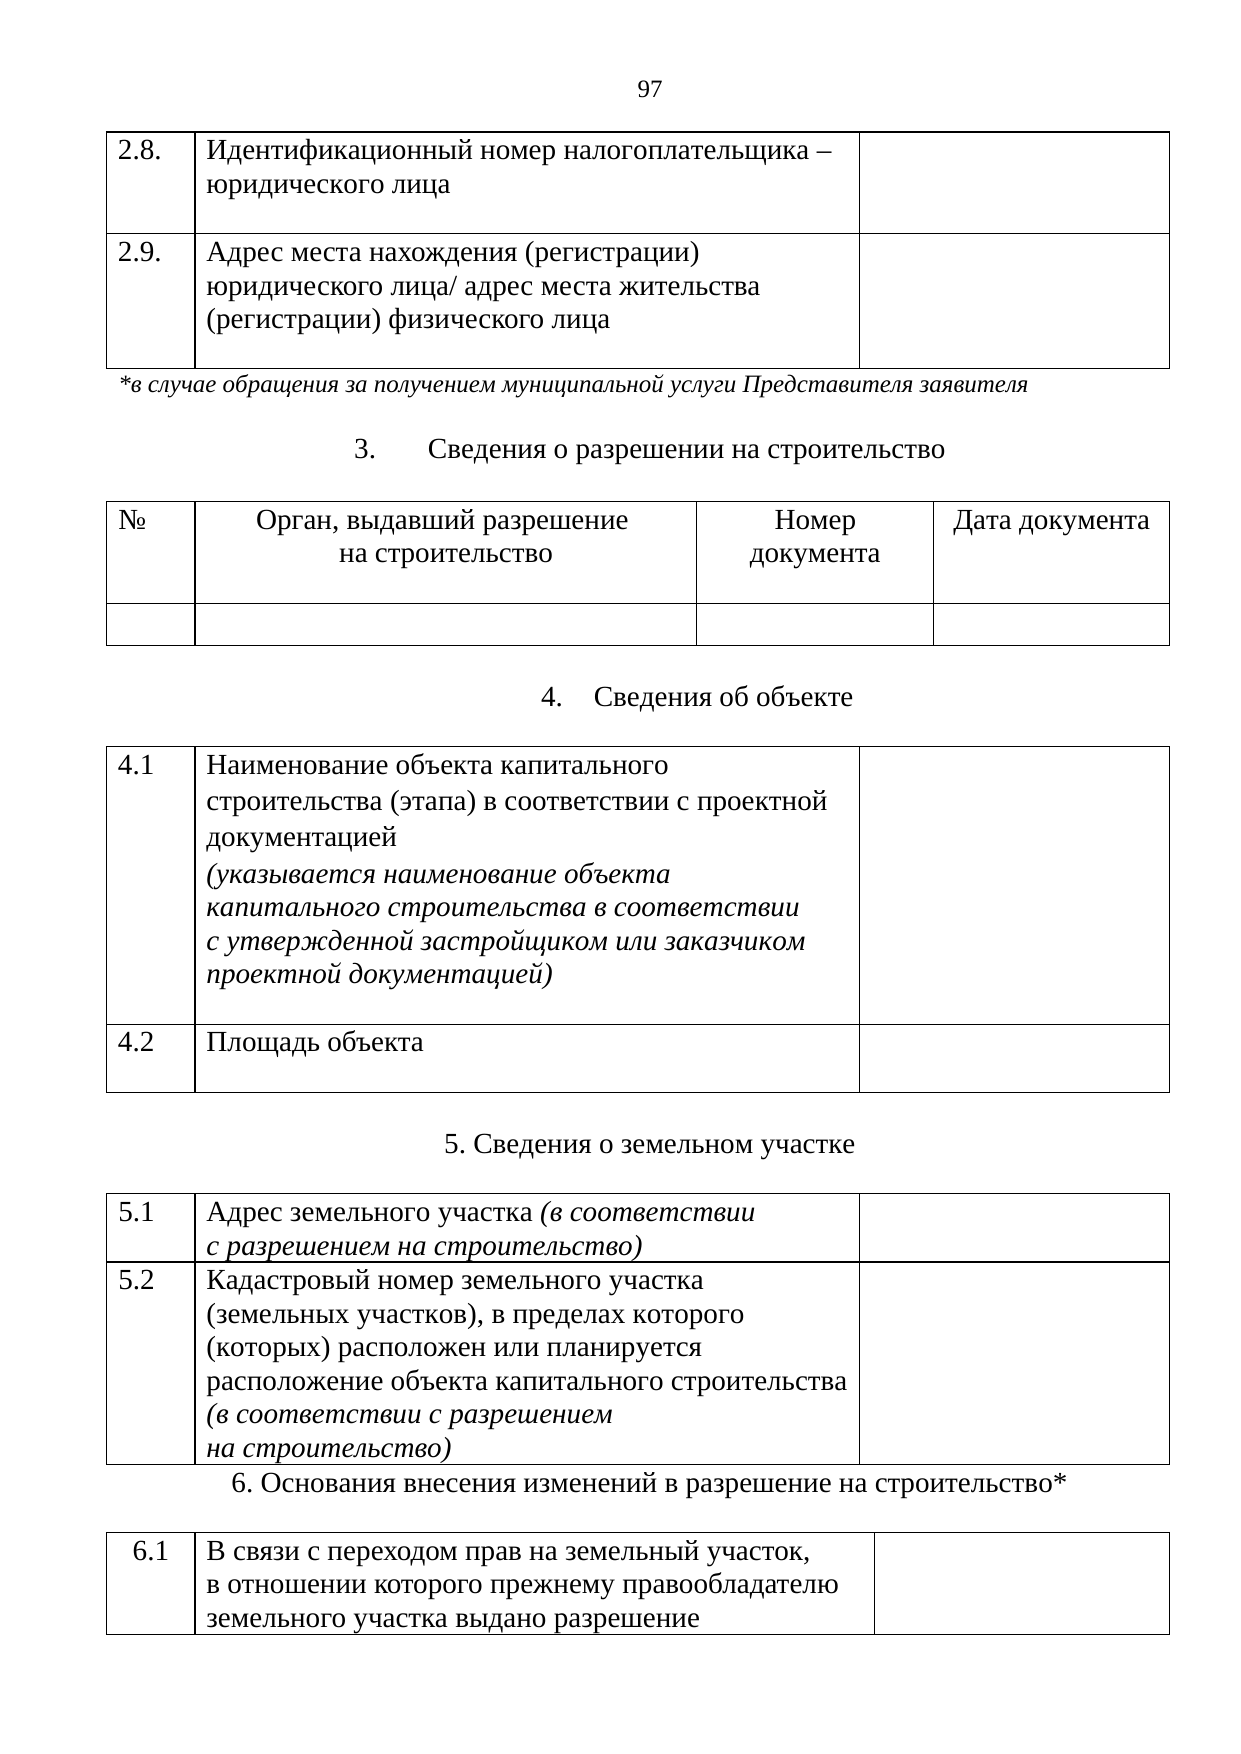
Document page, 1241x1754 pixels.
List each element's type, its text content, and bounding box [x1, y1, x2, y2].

table_cell [860, 234, 1169, 368]
table_header 5.1 [107, 1194, 194, 1261]
table_header [875, 1533, 1169, 1633]
table_cell [196, 604, 696, 644]
table_header 4.1 [107, 747, 194, 1023]
table_cell [934, 604, 1169, 644]
table_cell 5.2 [107, 1263, 194, 1464]
table_cell 4.2 [107, 1025, 194, 1092]
table_cell [860, 133, 1169, 233]
table_header Наименование объекта капитального строительства (этапа) в соответствии с проектной документацией (указывается наименование объекта капитального строительства в соответствии с утвержденной застройщиком или заказчиком проектной документацией) [196, 747, 859, 1023]
table_header Номер документа [697, 502, 933, 603]
table_cell 2.9. [107, 234, 194, 368]
list 6. Основания внесения изменений в разрешение на строительство* [162, 1465, 1137, 1498]
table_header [196, 1533, 874, 1633]
table_header № [107, 502, 194, 603]
text 5. Сведения о земельном участке [118, 1126, 1181, 1160]
table_cell Адрес места нахождения (регистрации) юридического лица/ адрес места жительства (регистрации) физического лица [196, 234, 859, 368]
table_cell Площадь объекта [196, 1025, 859, 1092]
table_cell 2.8. [107, 133, 194, 233]
table_header [860, 1194, 1169, 1261]
table_header Дата документа [934, 502, 1169, 603]
table_cell [107, 604, 194, 644]
list Сведения о разрешении на строительство [118, 431, 1181, 465]
text *в случае обращения за получением муниципальной услуги Представителя заявителя [118, 369, 1181, 398]
table_cell [860, 1025, 1169, 1092]
table_header [860, 747, 1169, 1023]
table_cell [697, 604, 933, 644]
table_cell Идентификационный номер налогоплательщика – юридического лица [196, 133, 859, 233]
list Сведения об объекте [118, 679, 1181, 713]
table_cell Кадастровый номер земельного участка (земельных участков), в пределах которого (которых) расположен или планируется расположение объекта капитального строительства (в соответствии с разрешением на строительство) [196, 1263, 859, 1464]
table_cell [860, 1263, 1169, 1464]
table_header Адрес земельного участка (в соответствии с разрешением на строительство) [196, 1194, 859, 1261]
table_header 6.1 [107, 1533, 194, 1633]
table_header Орган, выдавший разрешение на строительство [196, 502, 696, 603]
